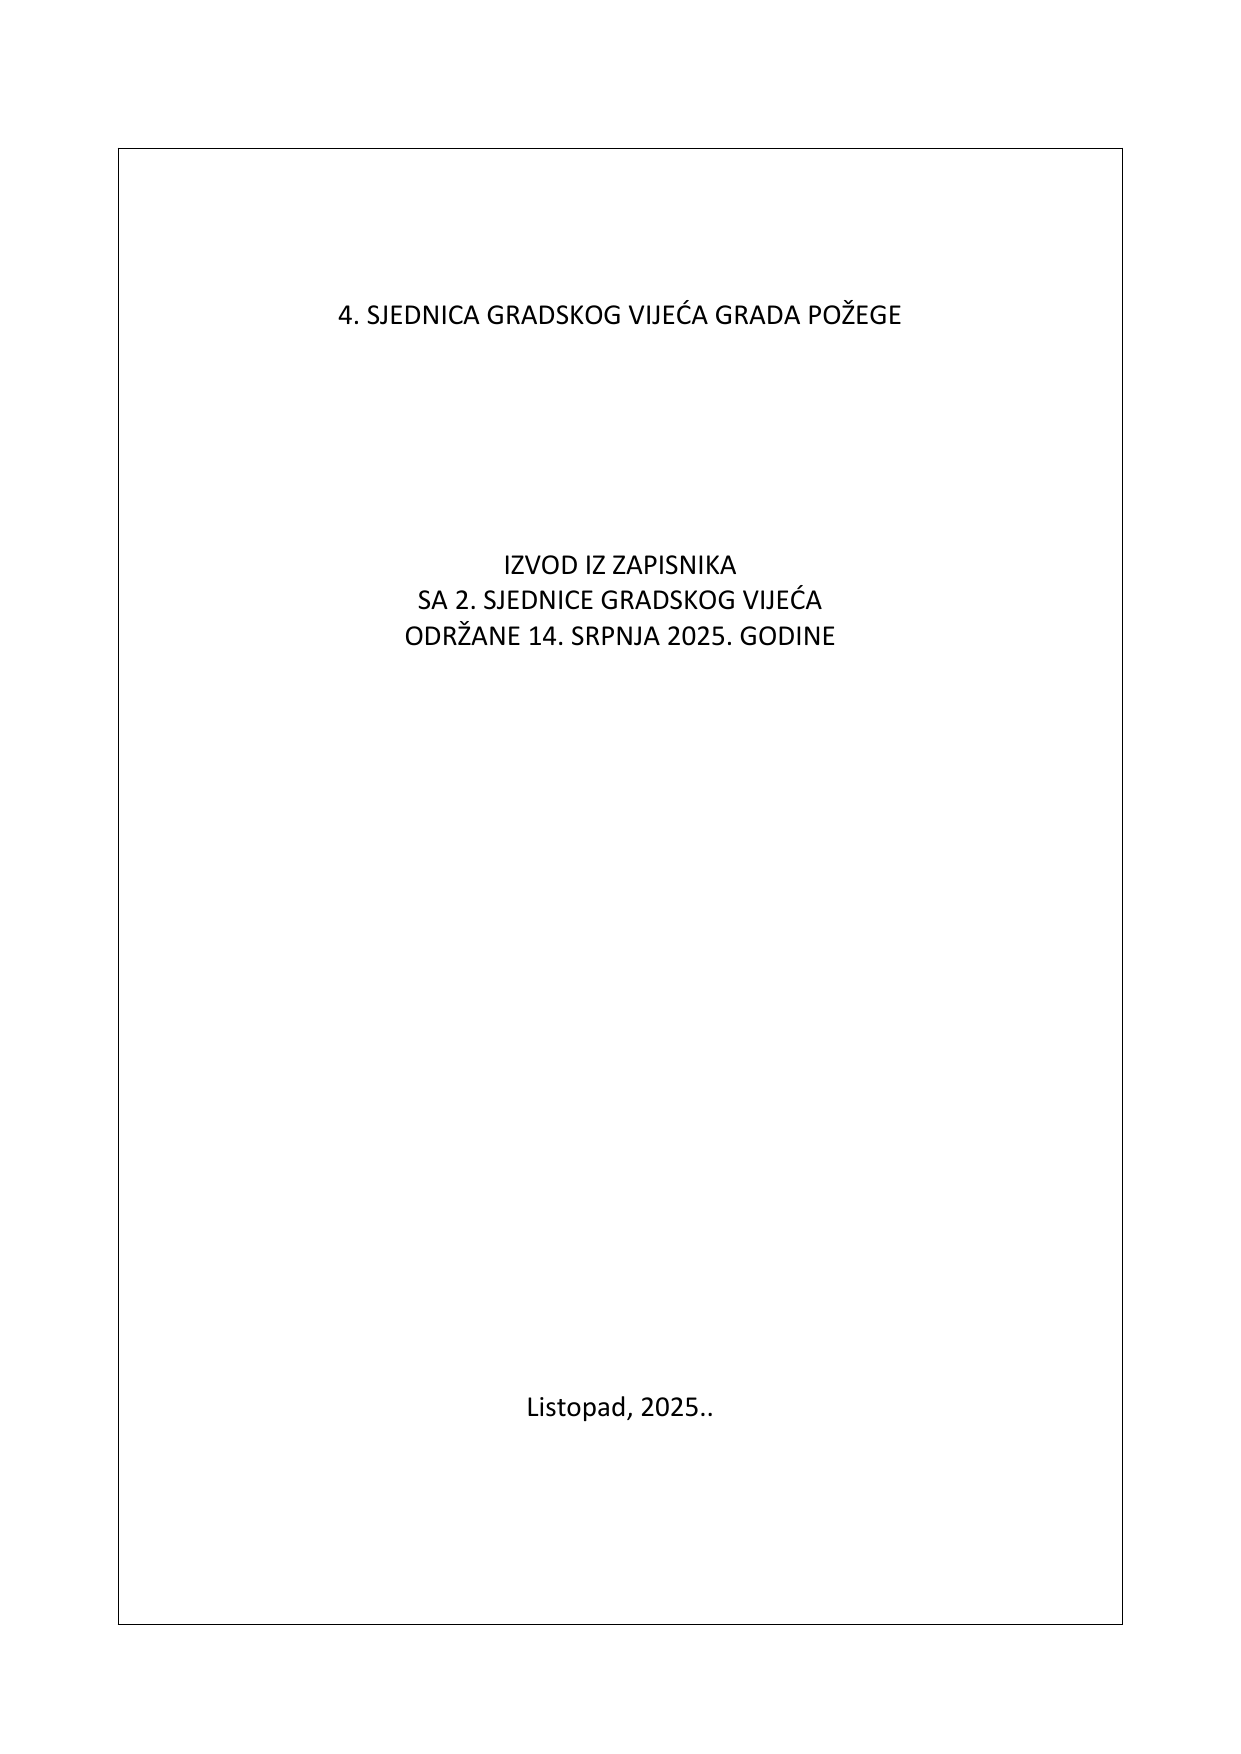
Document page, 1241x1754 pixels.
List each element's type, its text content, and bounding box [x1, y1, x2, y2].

table_header 4. SJEDNICA GRADSKOG VIJEĆA GRADA POŽEGE IZVOD IZ ZAPISNIKA SA 2. SJEDNICE GRADSKOG VIJEĆA ODRŽANE 14. SRPNJA 2025. GODINE Listopad, 2025.. [119, 149, 1122, 1624]
